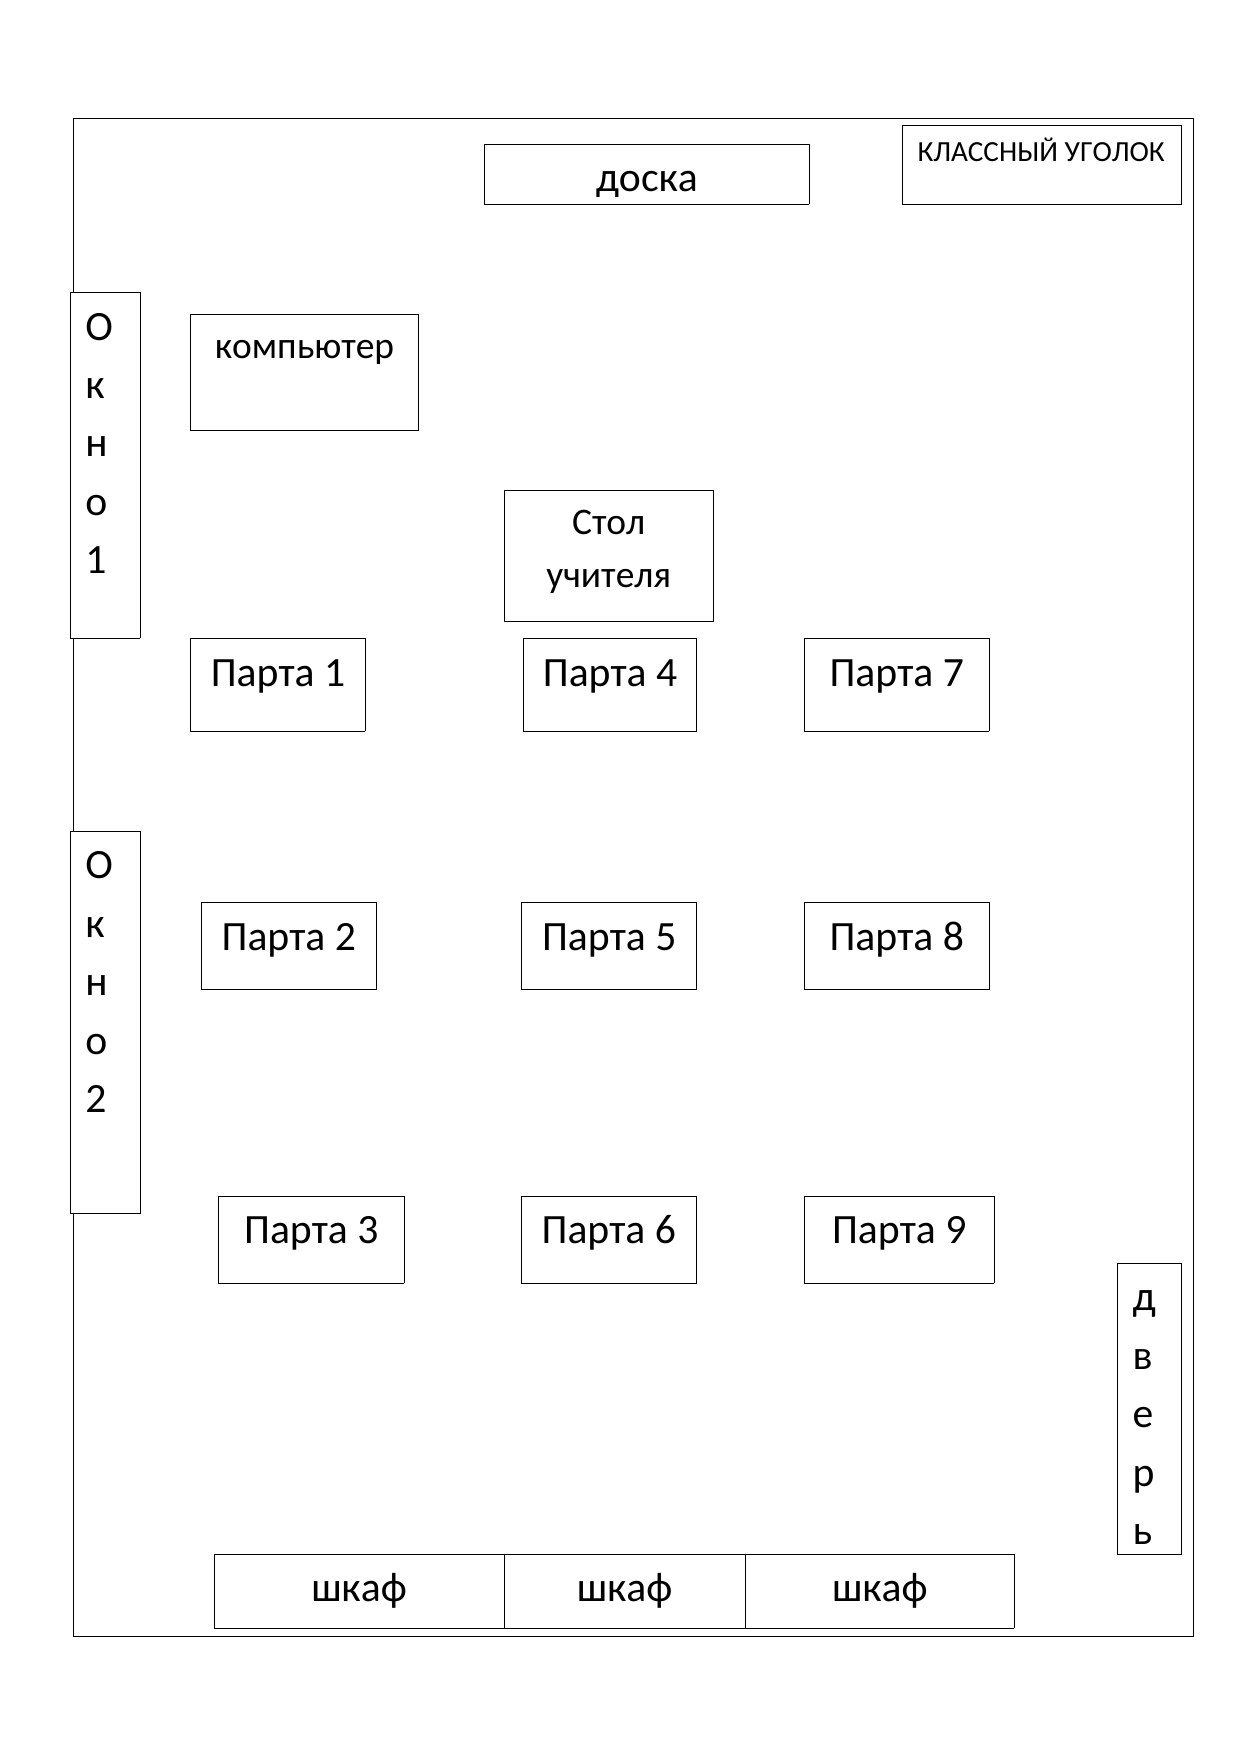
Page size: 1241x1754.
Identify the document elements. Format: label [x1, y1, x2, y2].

table_header [74, 119, 1193, 1636]
